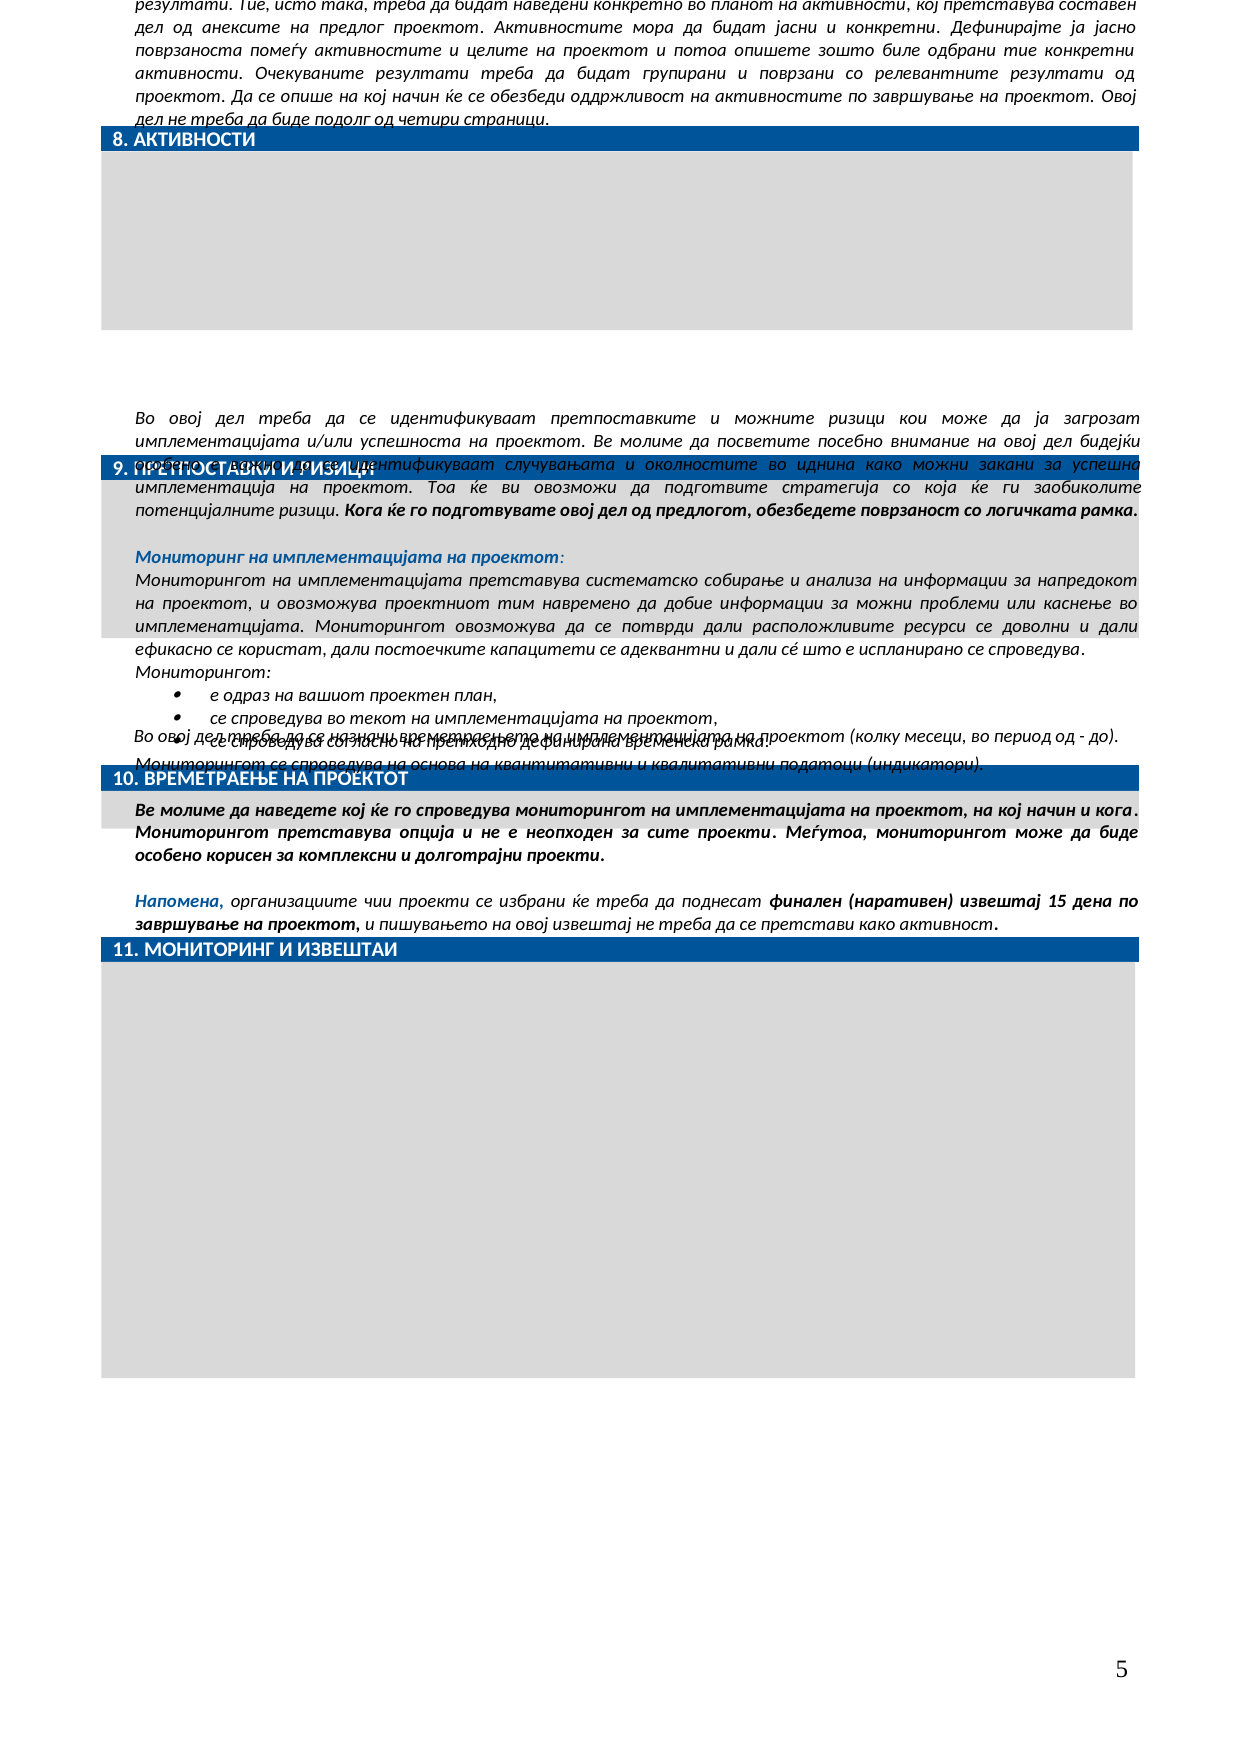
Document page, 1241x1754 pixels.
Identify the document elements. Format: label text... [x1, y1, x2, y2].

table_header 11. МОНИТОРИНГ И ИЗВЕШТАИ [101, 937, 1139, 962]
table_cell 10. ВРЕМЕТРАЕЊЕ НА ПРОЕКТОТ [101, 765, 1139, 790]
table_cell [101, 151, 1139, 455]
table_cell [101, 639, 1139, 765]
table_header 8. АКТИВНОСТИ [101, 126, 1139, 151]
table_cell [101, 962, 1139, 1500]
table_cell [101, 829, 1139, 860]
table_cell 9. ПРЕТПОСТАВКИ И РИЗИЦИ [101, 455, 1139, 480]
